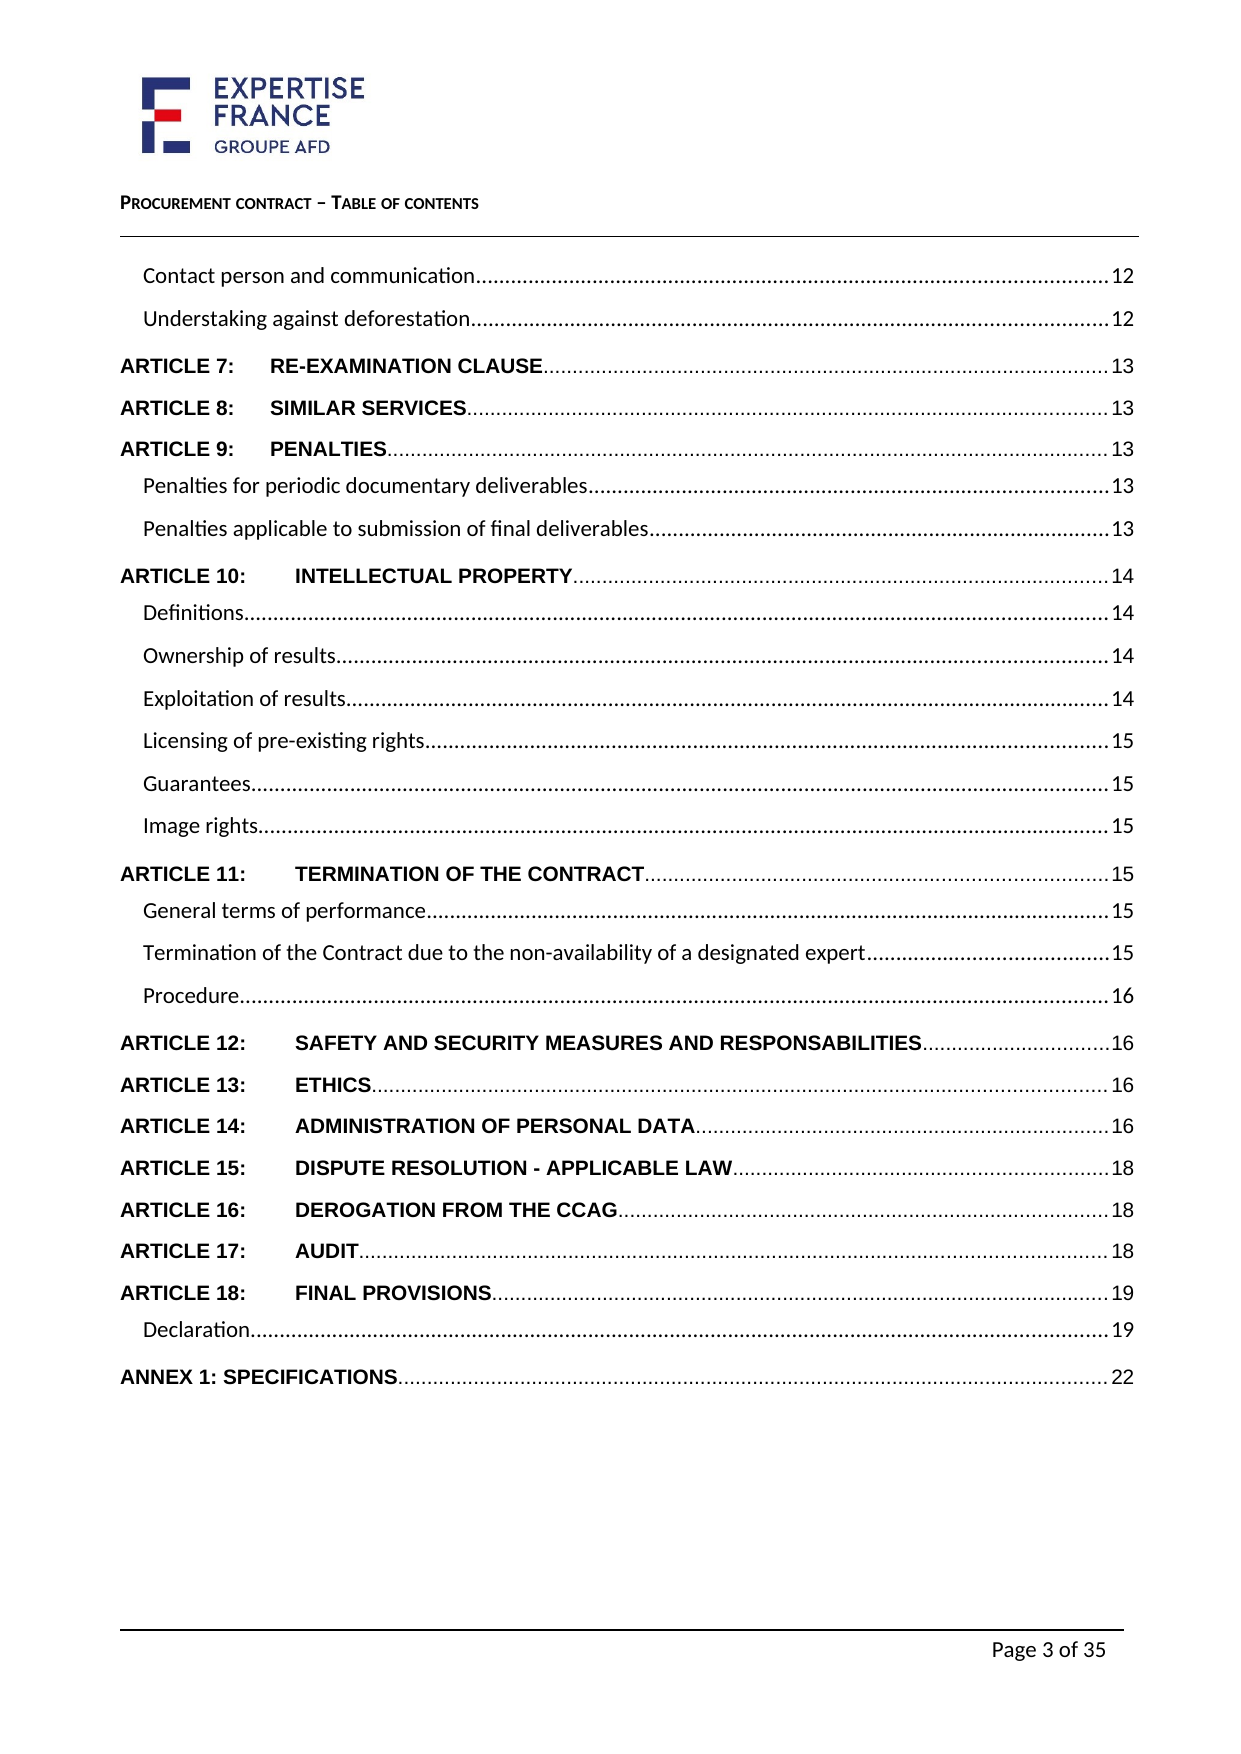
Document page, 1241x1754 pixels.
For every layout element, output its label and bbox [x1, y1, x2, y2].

picture [120, 45, 391, 184]
